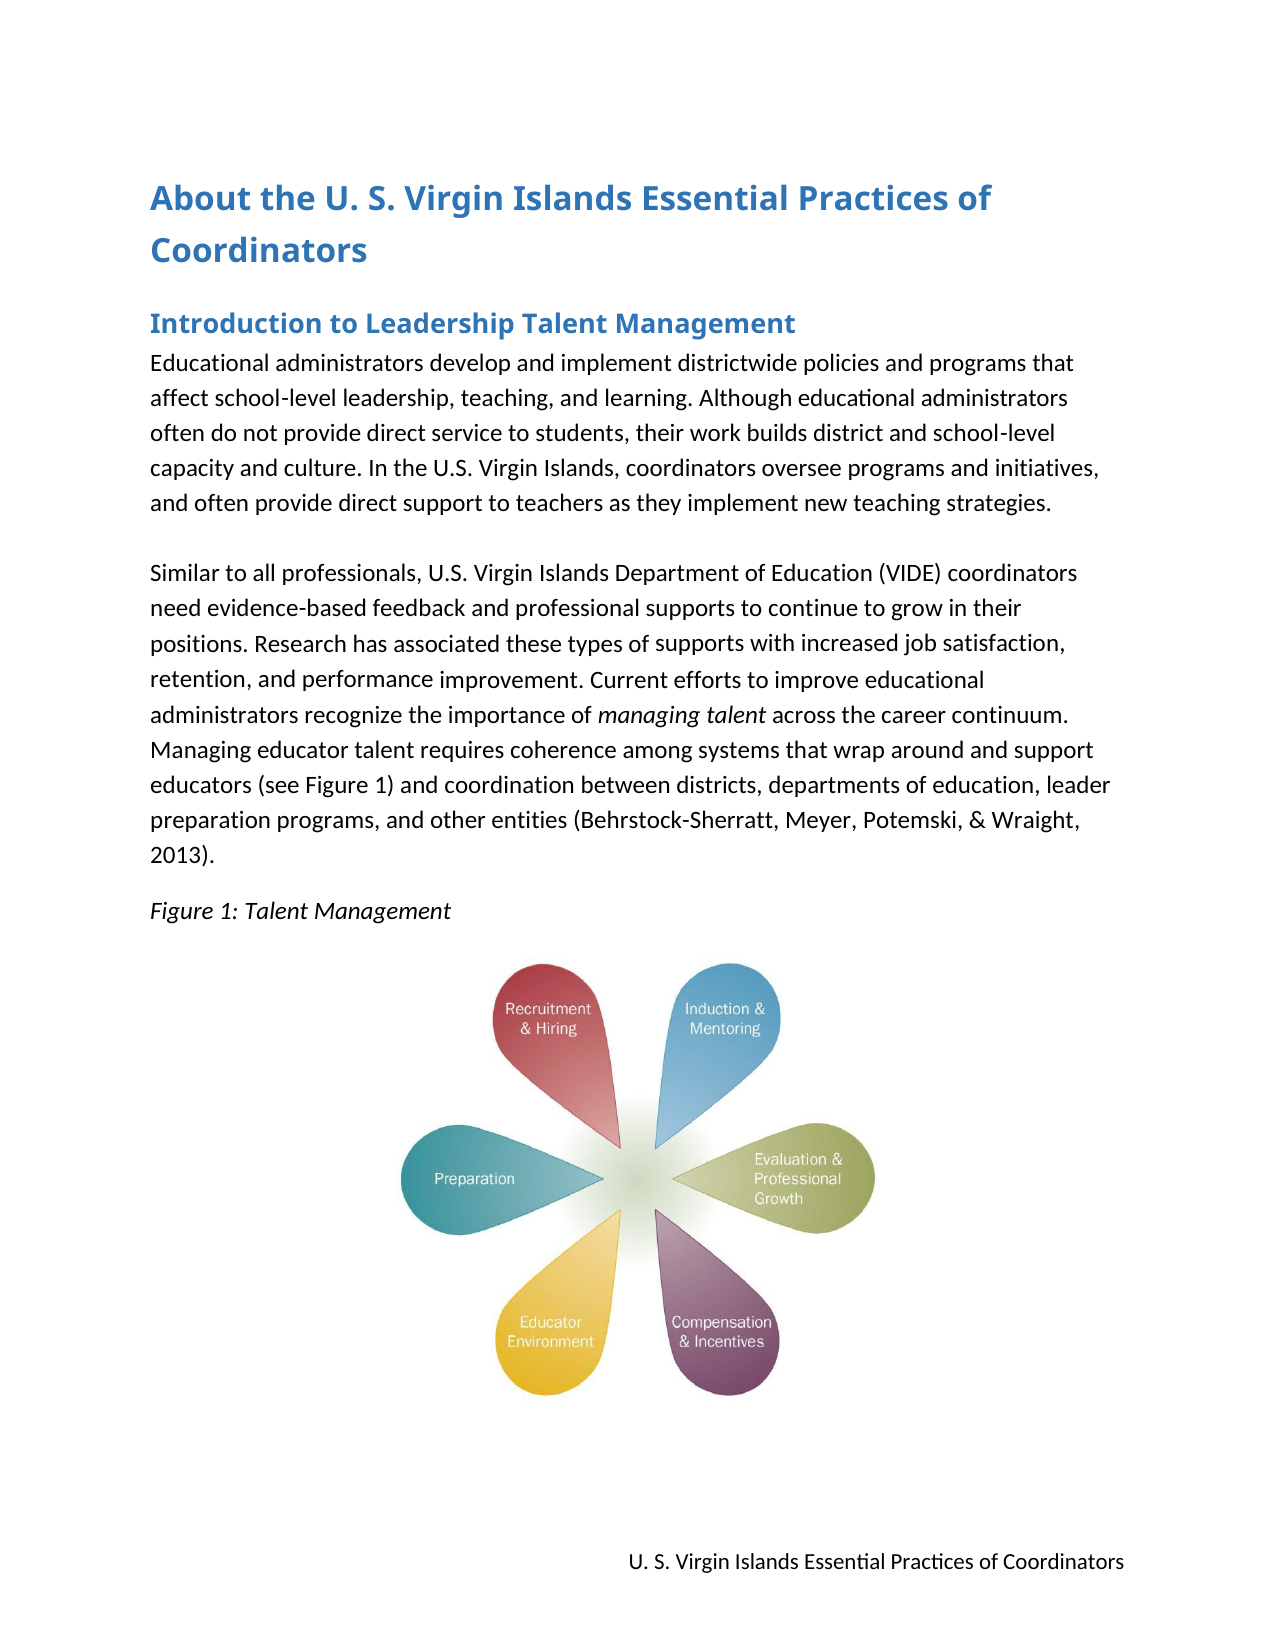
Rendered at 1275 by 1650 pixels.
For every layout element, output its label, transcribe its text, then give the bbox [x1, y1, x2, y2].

subtitle About the U. S. Virgin Islands Essential Practices of Coordinators [150, 175, 1125, 273]
text Figure 1: Talent Management [150, 895, 1125, 926]
text Educational administrators develop and implement districtwide policies and programs that affect school-level leadership, teaching, and learning. Although educational administrators often do not provide direct service to students, their work builds district and school-level capacity and culture. In the U.S. Virgin Islands, coordinators oversee programs and initiatives, and often provide direct support to teachers as they implement new teaching strategies. [150, 347, 1100, 517]
subtitle Introduction to Leadership Talent Management [150, 304, 1125, 341]
text Similar to all professionals, U.S. Virgin Islands Department of Education (VIDE) coordinators need evidence-based feedback and professional supports to continue to grow in their positions. Research has associated these types of supports with increased job satisfaction, retention, and performance improvement. Current efforts to improve educational administrators recognize the importance of managing talent across the career continuum. Managing educator talent requires coherence among systems that wrap around and support educators (see Figure 1) and coordination between districts, departments of education, leader preparation programs, and other entities (Behrstock-Sherratt, Meyer, Potemski, & Wraight, 2013). [150, 557, 1125, 870]
picture [396, 957, 879, 1401]
